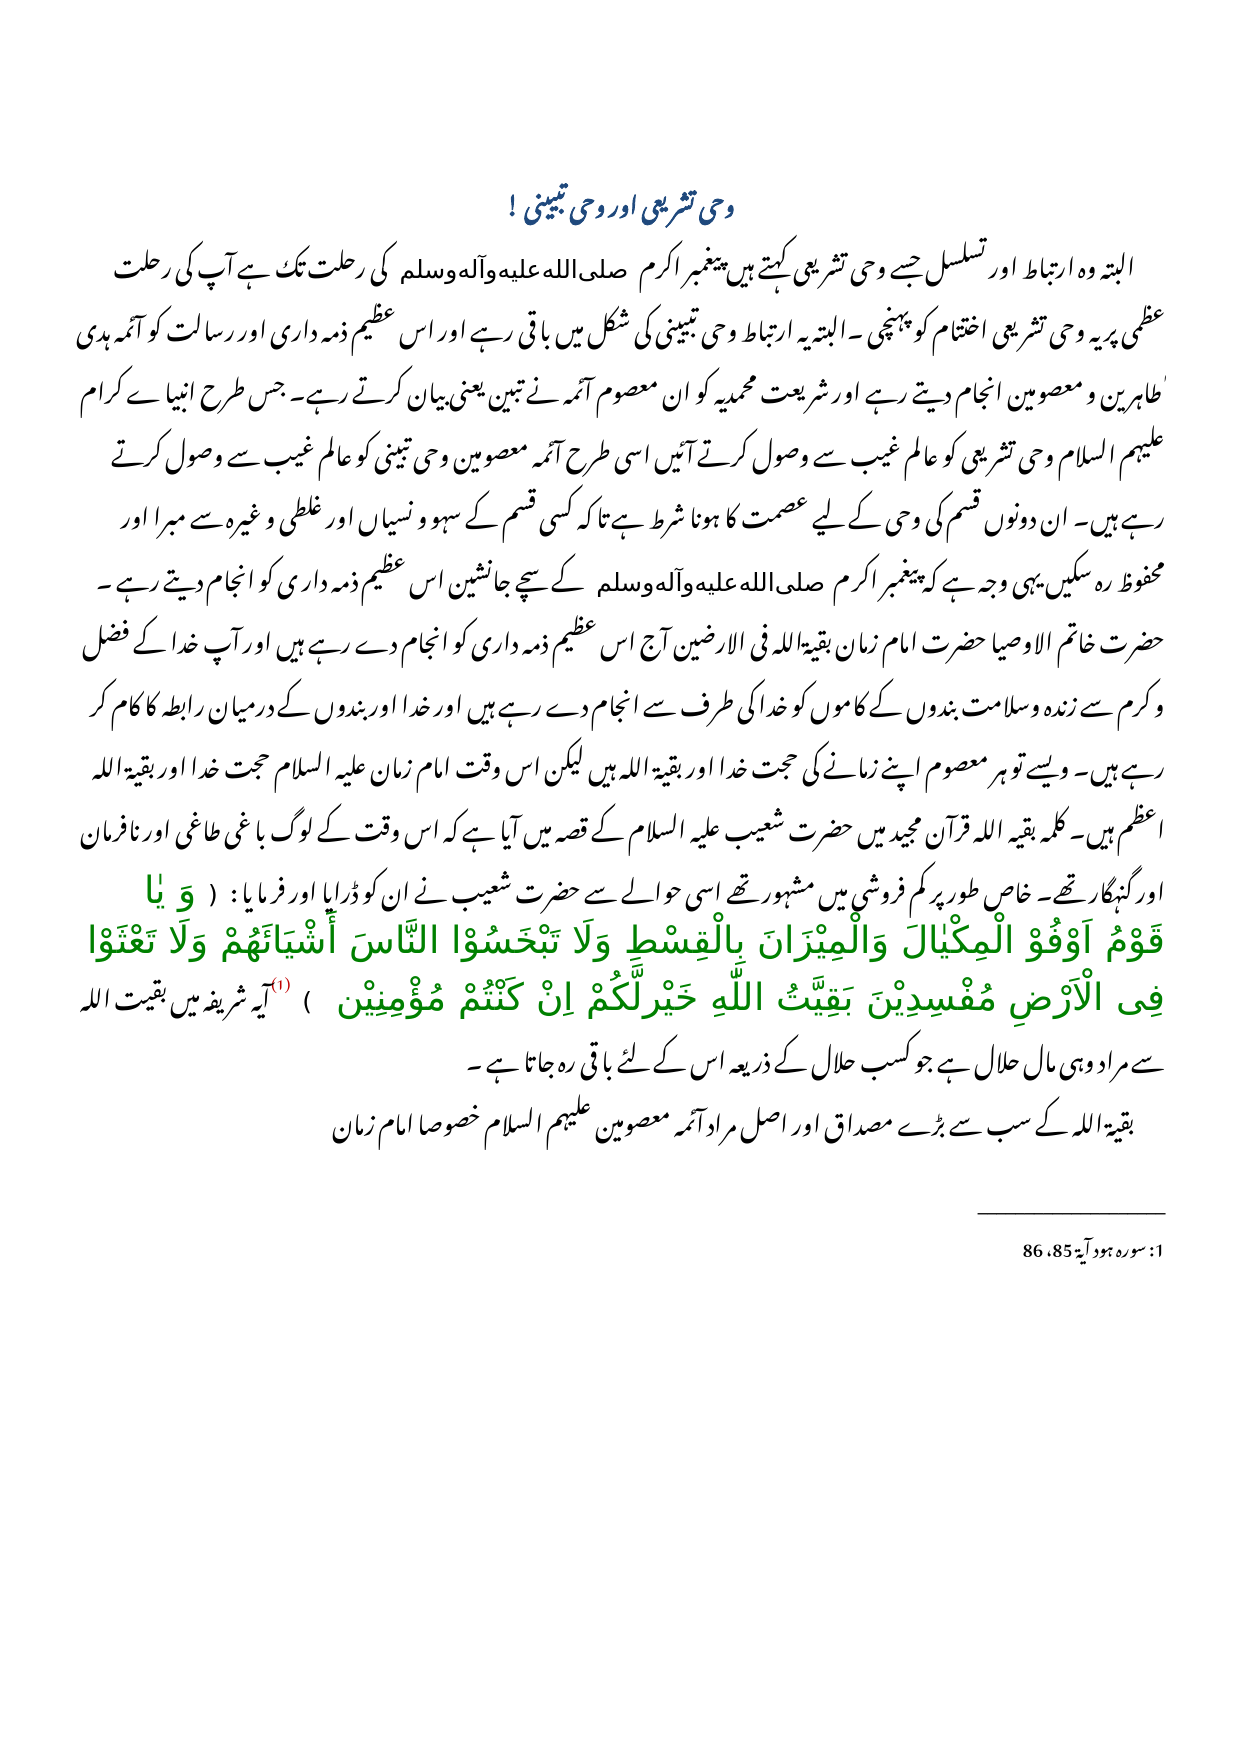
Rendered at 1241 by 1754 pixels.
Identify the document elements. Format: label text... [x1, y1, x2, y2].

text بقیة اللہ کے سب سے بڑے مصداق اور اصل مراد آئمہ معصومین علیہم السلام خصوصا امام زمان [75, 1087, 1165, 1150]
subtitle وحی تشریعی اور وحی تبیینی ! [75, 169, 1165, 231]
text ____________________ 1: سورہ ہود آیة 85، 86 [75, 1175, 1165, 1269]
text البتہ وہ ارتباط اور تسلسل جسے وحی تشریعی کہتے ہیں پیغمبر اکرم صلى‌الله‌عليه‌وآله‌وسلم کی رحلت تک ہے آپ کی رحلت عظمی پر یہ وحی تشریعی اختتام کو پہنچی ۔البتہ یہ ارتباط وحی تبیینی کی شکل میں با قی رہے اور اس عظیم ذمہ داری اور رسالت کو آئمہ ہدی ٰ طاہرین و معصومین انجام دیتے رہے اور شریعت محمدیہ کو ان معصوم آئمہ نے تبین یعنی بیان کرتے رہے۔ جس طرح انبیا ے کرام علیہم السلام وحی تشریعی کو عالم غیب سے وصول کرتے آئیں اسی طرح آئمہ معصومین وحی تبینی کو عالم غیب سے وصول کرتے رہے ہیں۔ ان دونوں قسم کی وحی کے لیے عصمت کا ہونا شرط ہے تا کہ کسی قسم کے سہو و نسیاں اور غلطی و غیرہ سے مبرا اور محفوظ رہ سکیں یہی وجہ ہے کہ پیغمبر اکر م صلى‌الله‌عليه‌وآله‌وسلم کے سچے جانشین اس عظیم ذمہ دار ی کو انجام دیتے رہے ۔ حضرت خاتم الاوصیا حضرت امام زمان بقیةاللہ فی الارضین آج اس عظیم ذمہ داری کو انجام دے رہے ہیں اور آپ خدا کے فضل و کرم سے زندہ وسلامت بندوں کے کاموں کو خدا کی طرف سے انجام دے رہے ہیں اور خدا اور بندوں کے درمیان رابطہ کا کام کر رہے ہیں۔ ویسے تو ہر معصوم اپنے زمانے کی حجت خدا اور بقیة اللہ ہیں لیکن اس وقت امام زمان علیہ السلام حجت خدا اور بقیة اللہ اعظم ہیں۔ کلمہ بقیہ اللہ قرآن مجید میں حضرت شعیب علیہ السلام کے قصہ میں آیا ہے کہ اس وقت کے لوگ با غی طاغی اور نافرمان اور گنہگار تھے۔ خاص طور پر کم فروشی میں مشہور تھے اسی حوالے سے حضرت شعیب نے ان کو ڈرایا اور فر ما یا : ( وَ یٰا قَوْمُ اَوْفُوْ الْمِکْیٰالَ وَالْمِیْزَانَ بِالْقِسْطِ وَلَا تَبْخَسُوْا النَّاسَ أَشْیَائَهُمْ وَلَا تَعْثَوْا فِی الْاَرْضِ مُفْسِدِیْنَ بَقِیَّتُ اللّٰهِ خَیْرلَّکُمْ اِنْ کَنْتُمْ مُؤْمِنِیْن ) (1)آیہ شریفہ میں بقیت اللہ سے مراد وہی مال حلال ہے جو کسب حلال کے ذریعہ اس کے لئے با قی رہ جاتا ہے ۔ [75, 231, 1165, 1087]
